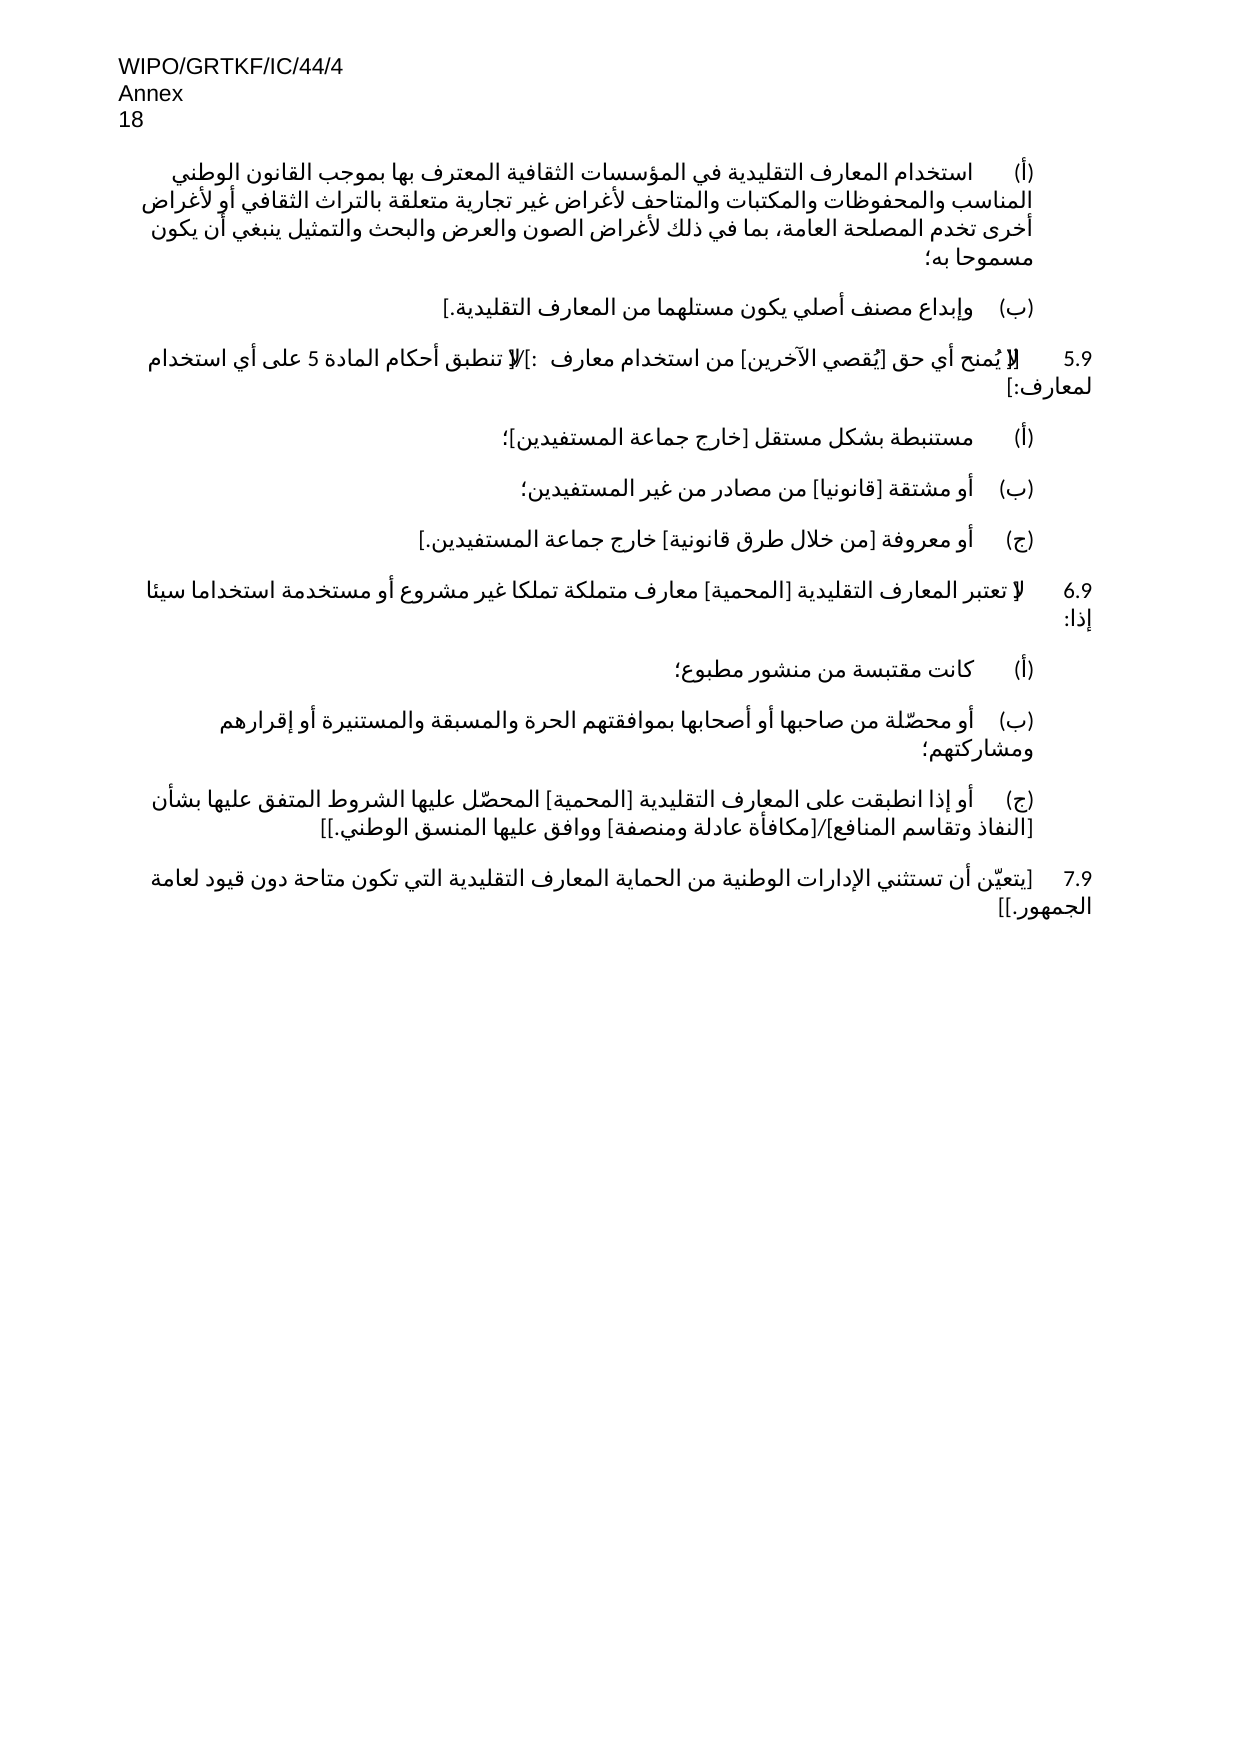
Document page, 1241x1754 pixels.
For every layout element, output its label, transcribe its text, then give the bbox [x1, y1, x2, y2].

text (ب) أو محصّلة من صاحبها أو أصحابها بموافقتهم الحرة والمسبقة والمستنيرة أو إقرارهم ومشاركتهم؛ [118, 706, 1034, 762]
text 6.9 [لا تعتبر المعارف التقليدية [المحمية] معارف متملكة تملكا غير مشروع أو مستخدمة استخداما سيئا إذا: [118, 576, 1092, 632]
text (أ) مستنبطة بشكل مستقل [خارج جماعة المستفيدين]؛ [118, 423, 1034, 451]
text (ب) أو مشتقة [قانونيا] من مصادر من غير المستفيدين؛ [118, 474, 1034, 502]
text (ج) أو معروفة [من خلال طرق قانونية] خارج جماعة المستفيدين.] [118, 525, 1034, 553]
text 5.9 [[لا يُمنح أي حق [يُقصي الآخرين] من استخدام معارف:]/[لا تنطبق أحكام المادة 5 على أي استخدام لمعارف:] [118, 344, 1092, 401]
text (ج) أو إذا انطبقت على المعارف التقليدية [المحمية] المحصّل عليها الشروط المتفق عليها بشأن [النفاذ وتقاسم المنافع]/[مكافأة عادلة ومنصفة] ووافق عليها المنسق الوطني.]] [118, 785, 1034, 841]
text (أ) استخدام المعارف التقليدية في المؤسسات الثقافية المعترف بها بموجب القانون الوطني المناسب والمحفوظات والمكتبات والمتاحف لأغراض غير تجارية متعلقة بالتراث الثقافي أو لأغراض أخرى تخدم المصلحة العامة، بما في ذلك لأغراض الصون والعرض والبحث والتمثيل ينبغي أن يكون مسموحا به؛ [118, 158, 1034, 271]
text 7.9 [يتعيّن أن تستثني الإدارات الوطنية من الحماية المعارف التقليدية التي تكون متاحة دون قيود لعامة الجمهور.]] [118, 864, 1092, 920]
text (أ) كانت مقتبسة من منشور مطبوع؛ [118, 655, 1034, 683]
text (ب) وإبداع مصنف أصلي يكون مستلهما من المعارف التقليدية.] [118, 293, 1034, 322]
